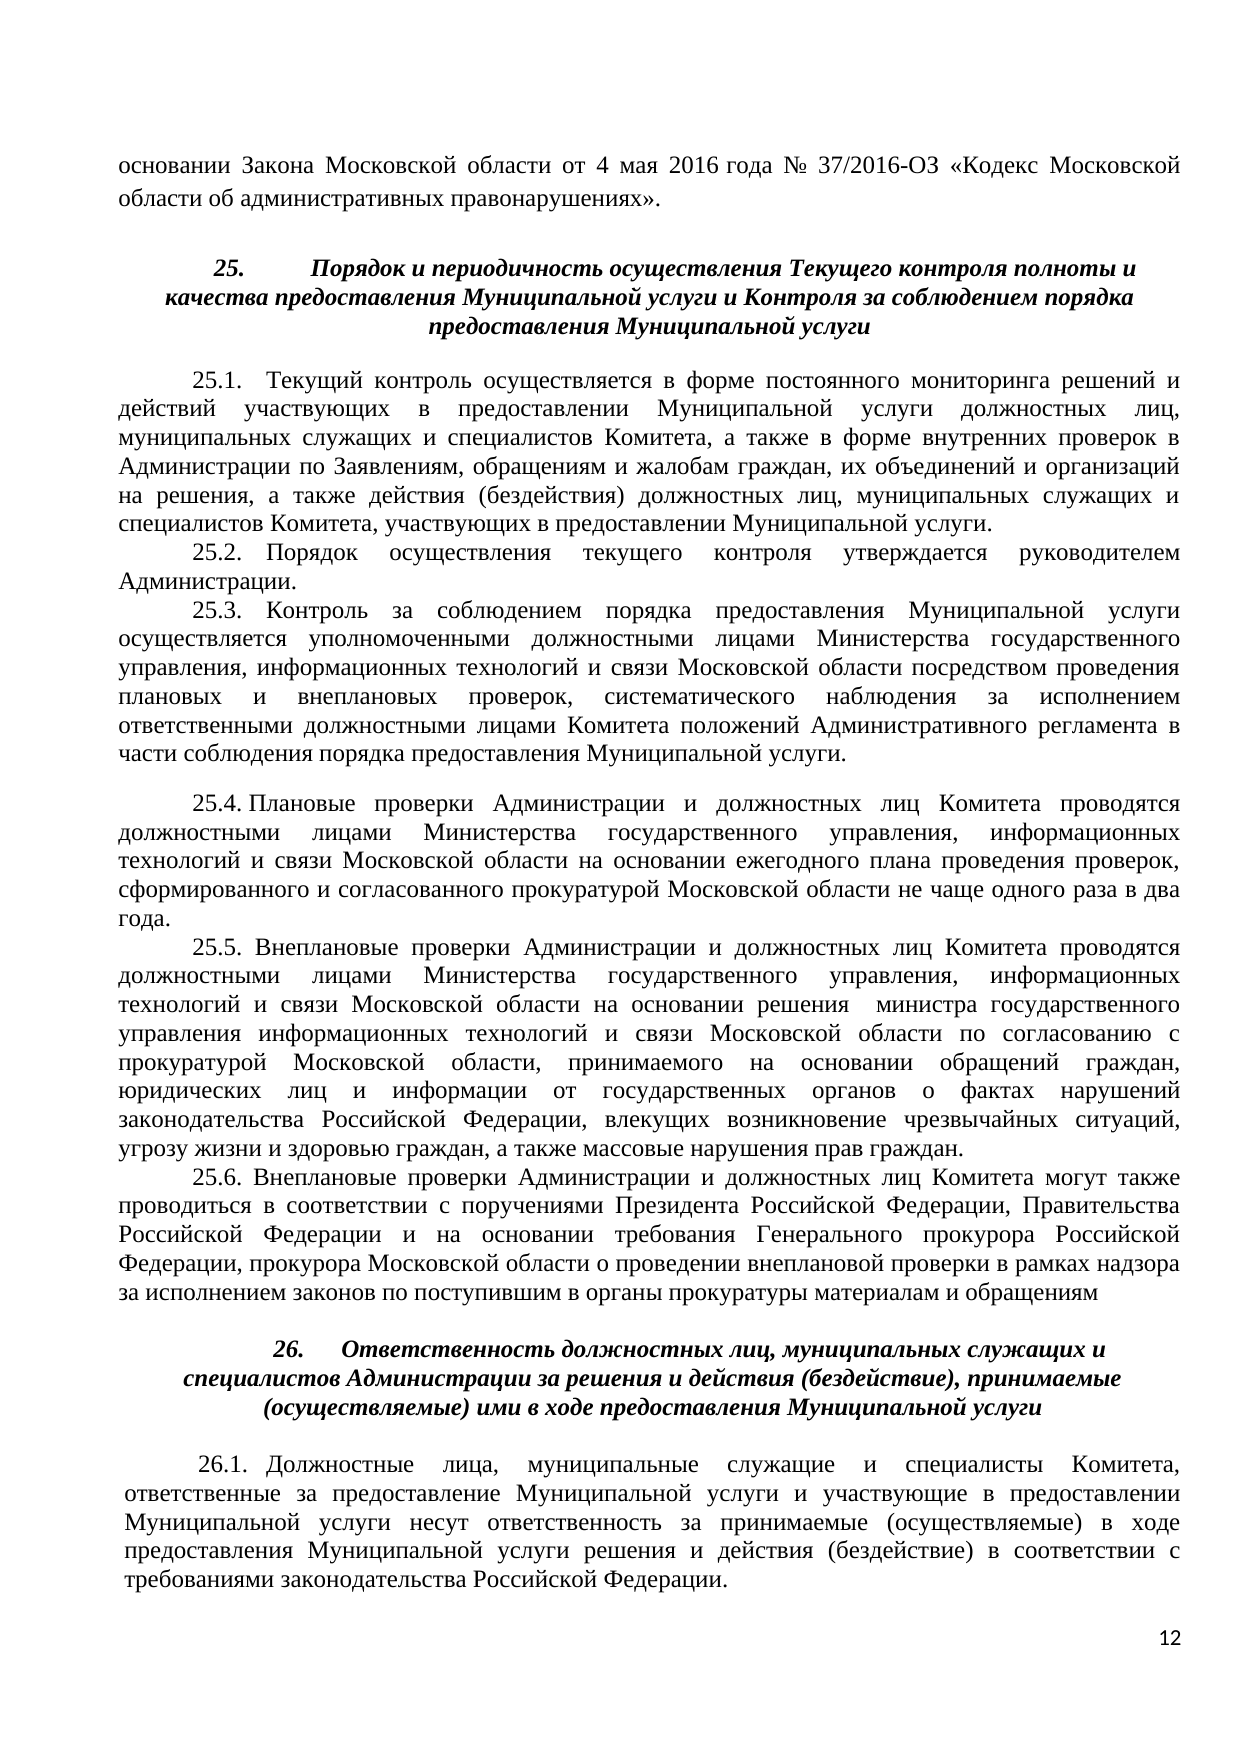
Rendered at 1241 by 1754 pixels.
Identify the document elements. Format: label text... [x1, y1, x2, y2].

text Порядок и периодичность осуществления Текущего контроля полноты и качества предоставления Муниципальной услуги и Контроля за соблюдением порядка предоставления Муниципальной услуги [118, 253, 1181, 340]
text Порядок осуществления текущего контроля утверждается руководителем Администрации. [118, 537, 1181, 595]
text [118, 150, 1181, 212]
text Текущий контроль осуществляется в форме постоянного мониторинга решений и действий участвующих в предоставлении Муниципальной услуги должностных лиц, муниципальных служащих и специалистов Комитета, а также в форме внутренних проверок в Администрации по Заявлениям, обращениям и жалобам граждан, их объединений и организаций на решения, а также действия (бездействия) должностных лиц, муниципальных служащих и специалистов Комитета, участвующих в предоставлении Муниципальной услуги. [118, 365, 1181, 537]
list 25.4. Плановые проверки Администрации и должностных лиц Комитета проводятся должностными лицами Министерства государственного управления, информационных технологий и связи Московской области на основании ежегодного плана проведения проверок, сформированного и согласованного прокуратурой Московской области не чаще одного раза в два года. [118, 788, 1181, 932]
text Должностные лица, муниципальные служащие и специалисты Комитета, ответственные за предоставление Муниципальной услуги и участвующие в предоставлении Муниципальной услуги несут ответственность за принимаемые (осуществляемые) в ходе предоставления Муниципальной услуги решения и действия (бездействие) в соответствии с требованиями законодательства Российской Федерации. [124, 1449, 1181, 1593]
text Ответственность должностных лиц, муниципальных служащих и специалистов Администрации за решения и действия (бездействие), принимаемые (осуществляемые) ими в ходе предоставления Муниципальной услуги [124, 1334, 1181, 1421]
list 25.5. Внеплановые проверки Администрации и должностных лиц Комитета проводятся должностными лицами Министерства государственного управления, информационных технологий и связи Московской области на основании решения министра государственного управления информационных технологий и связи Московской области по согласованию с прокуратурой Московской области, принимаемого на основании обращений граждан, юридических лиц и информации от государственных органов о фактах нарушений законодательства Российской Федерации, влекущих возникновение чрезвычайных ситуаций, угрозу жизни и здоровью граждан, а также массовые нарушения прав граждан. [118, 932, 1181, 1162]
text Контроль за соблюдением порядка предоставления Муниципальной услуги осуществляется уполномоченными должностными лицами Министерства государственного управления, информационных технологий и связи Московской области посредством проведения плановых и внеплановых проверок, систематического наблюдения за исполнением ответственными должностными лицами Комитета положений Административного регламента в части соблюдения порядка предоставления Муниципальной услуги. [118, 595, 1181, 767]
list 25.6. Внеплановые проверки Администрации и должностных лиц Комитета могут также проводиться в соответствии с поручениями Президента Российской Федерации, Правительства Российской Федерации и на основании требования Генерального прокурора Российской Федерации, прокурора Московской области о проведении внеплановой проверки в рамках надзора за исполнением законов по поступившим в органы прокуратуры материалам и обращениям [118, 1162, 1181, 1306]
